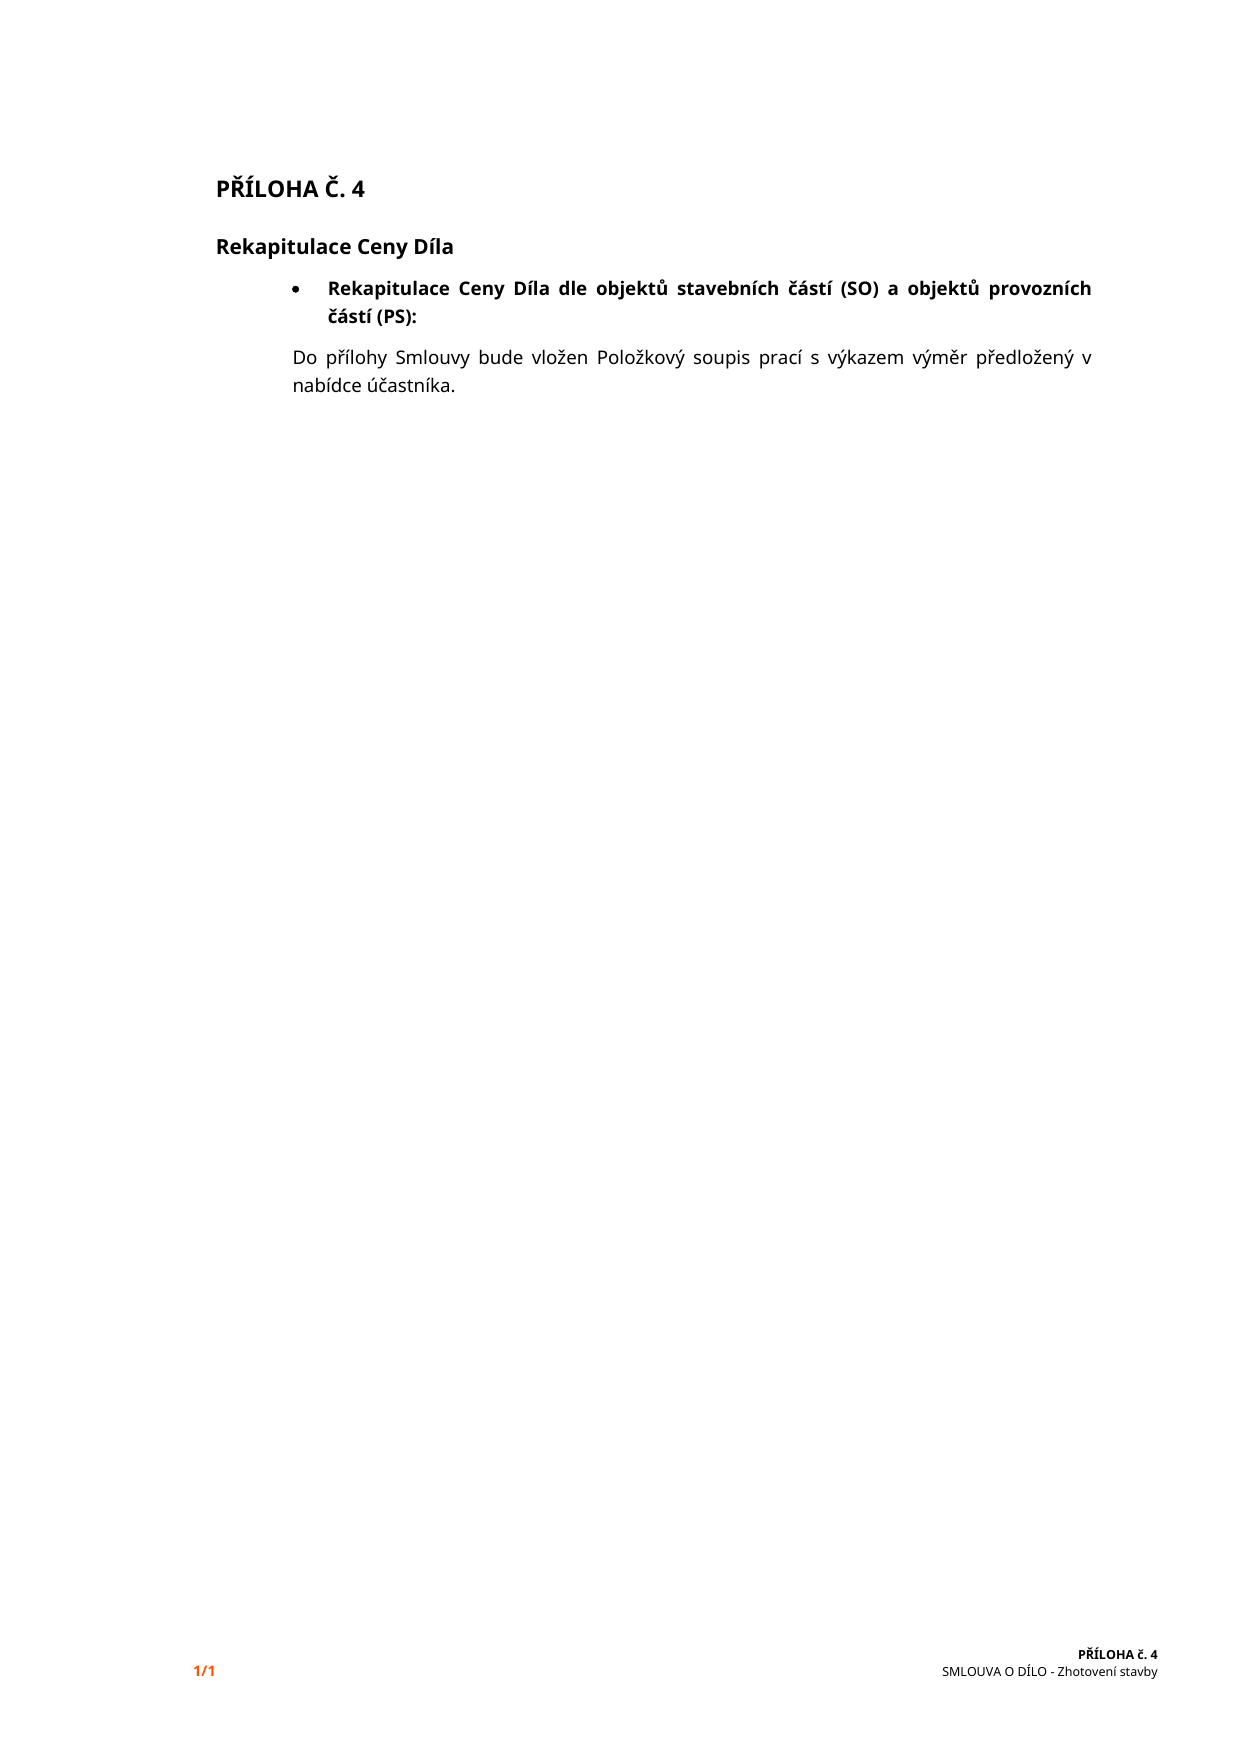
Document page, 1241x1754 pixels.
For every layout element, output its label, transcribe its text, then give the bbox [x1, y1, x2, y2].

text Do přílohy Smlouvy bude vložen Položkový soupis prací s výkazem výměr předložený v nabídce účastníka. [292, 344, 1093, 398]
text Rekapitulace Ceny Díla [216, 232, 1093, 260]
text Příloha č. 4 [216, 172, 1093, 204]
text Rekapitulace Ceny Díla dle objektů stavebních částí (SO) a objektů provozních částí (PS): [292, 276, 1093, 329]
